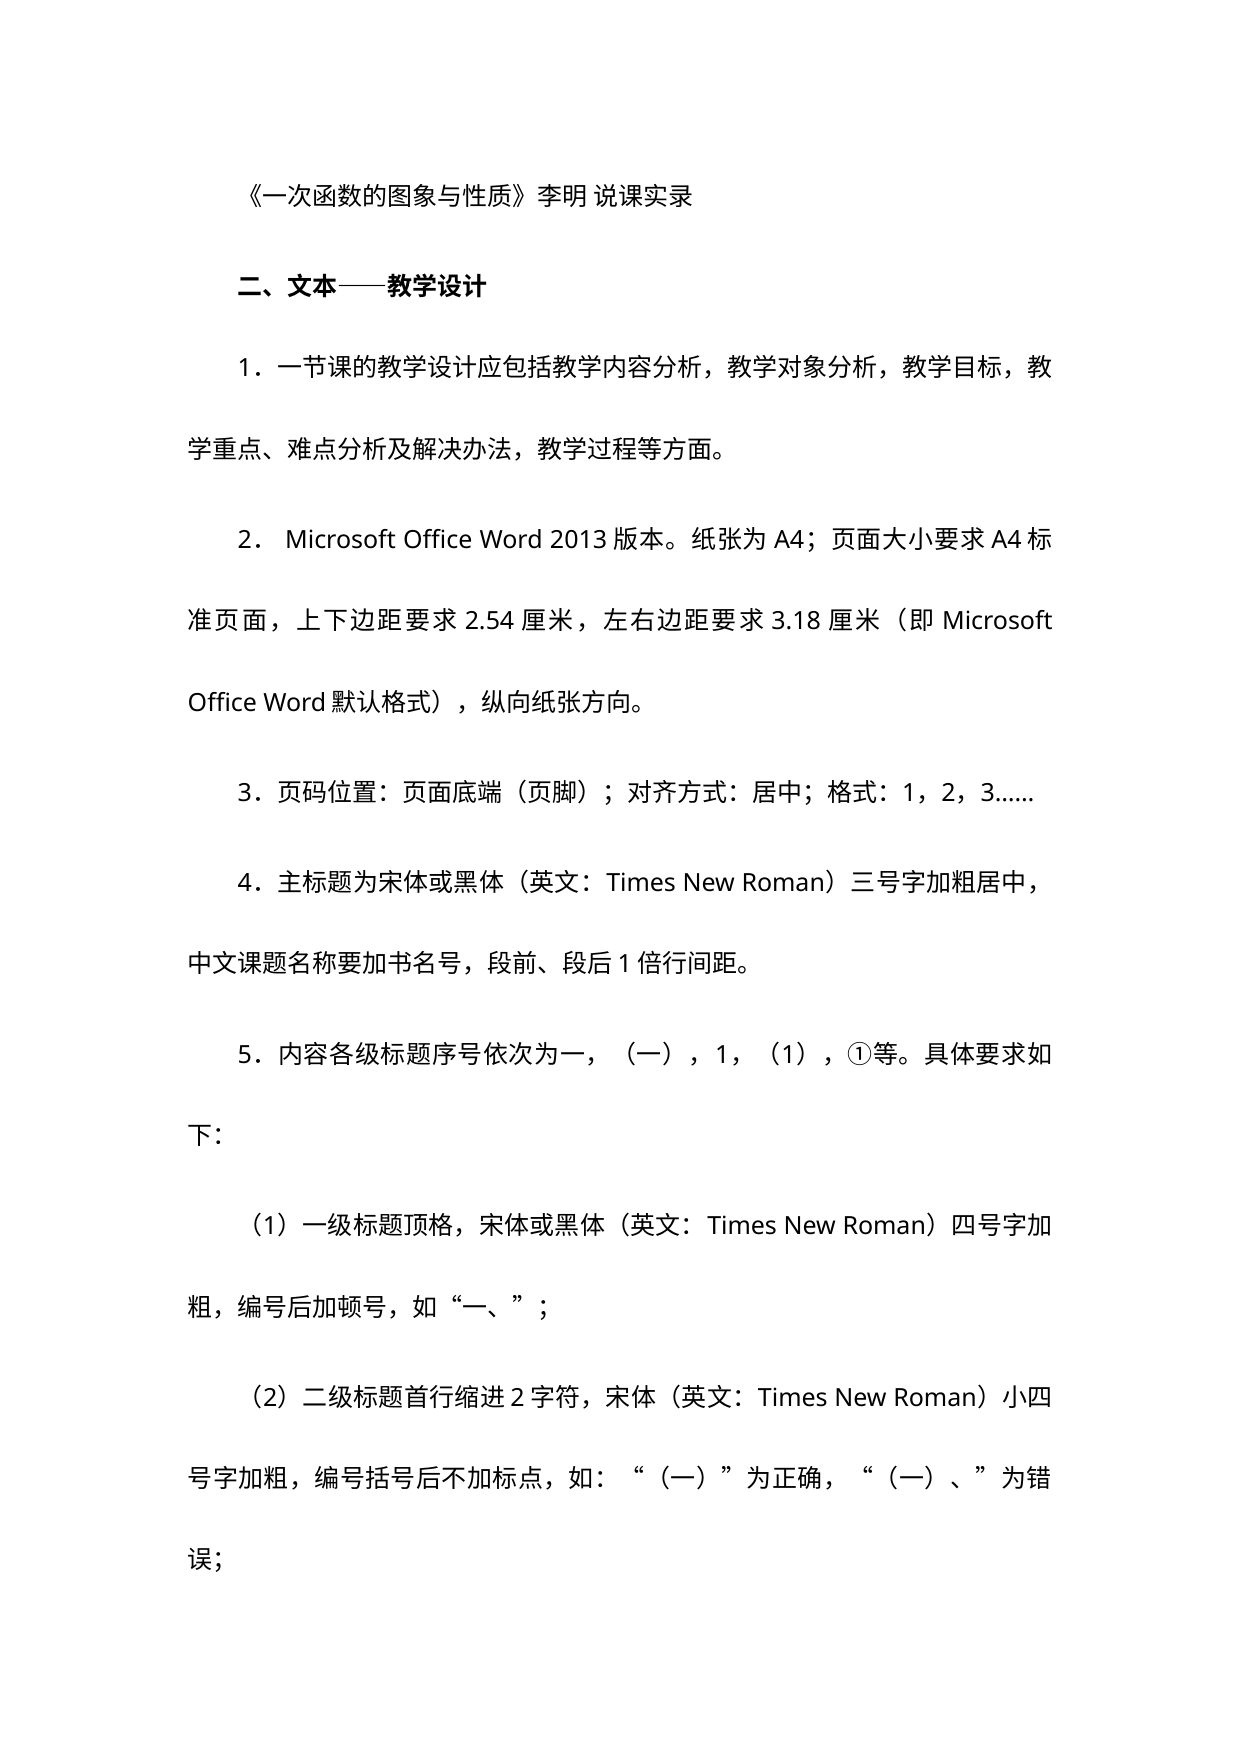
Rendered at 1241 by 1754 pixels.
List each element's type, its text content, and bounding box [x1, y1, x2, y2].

text 3．页码位置：页面底端（页脚）；对齐方式：居中；格式：1，2，3…… [187, 758, 1053, 823]
text 1．一节课的教学设计应包括教学内容分析，教学对象分析，教学目标，教学重点、难点分析及解决办法，教学过程等方面。 [187, 333, 1053, 480]
text 4．主标题为宋体或黑体（英文：Times New Roman）三号字加粗居中，中文课题名称要加书名号，段前、段后1倍行间距。 [187, 848, 1053, 994]
text 《一次函数的图象与性质》李明 说课实录 [187, 162, 1053, 227]
text （1）一级标题顶格，宋体或黑体（英文：Times New Roman）四号字加粗，编号后加顿号，如“一、”； [187, 1191, 1053, 1338]
text 5．内容各级标题序号依次为一，（一），1，（1），①等。具体要求如下： [187, 1020, 1053, 1166]
text 二、文本——教学设计 [187, 252, 1053, 317]
text （2）二级标题首行缩进2字符，宋体（英文：Times New Roman）小四号字加粗，编号括号后不加标点，如：“（一）”为正确，“（一）、”为错误； [187, 1363, 1053, 1590]
text 2． Microsoft Office Word 2013版本。纸张为A4；页面大小要求A4标准页面，上下边距要求2.54厘米，左右边距要求3.18厘米（即Microsoft Office Word默认格式），纵向纸张方向。 [187, 505, 1053, 733]
